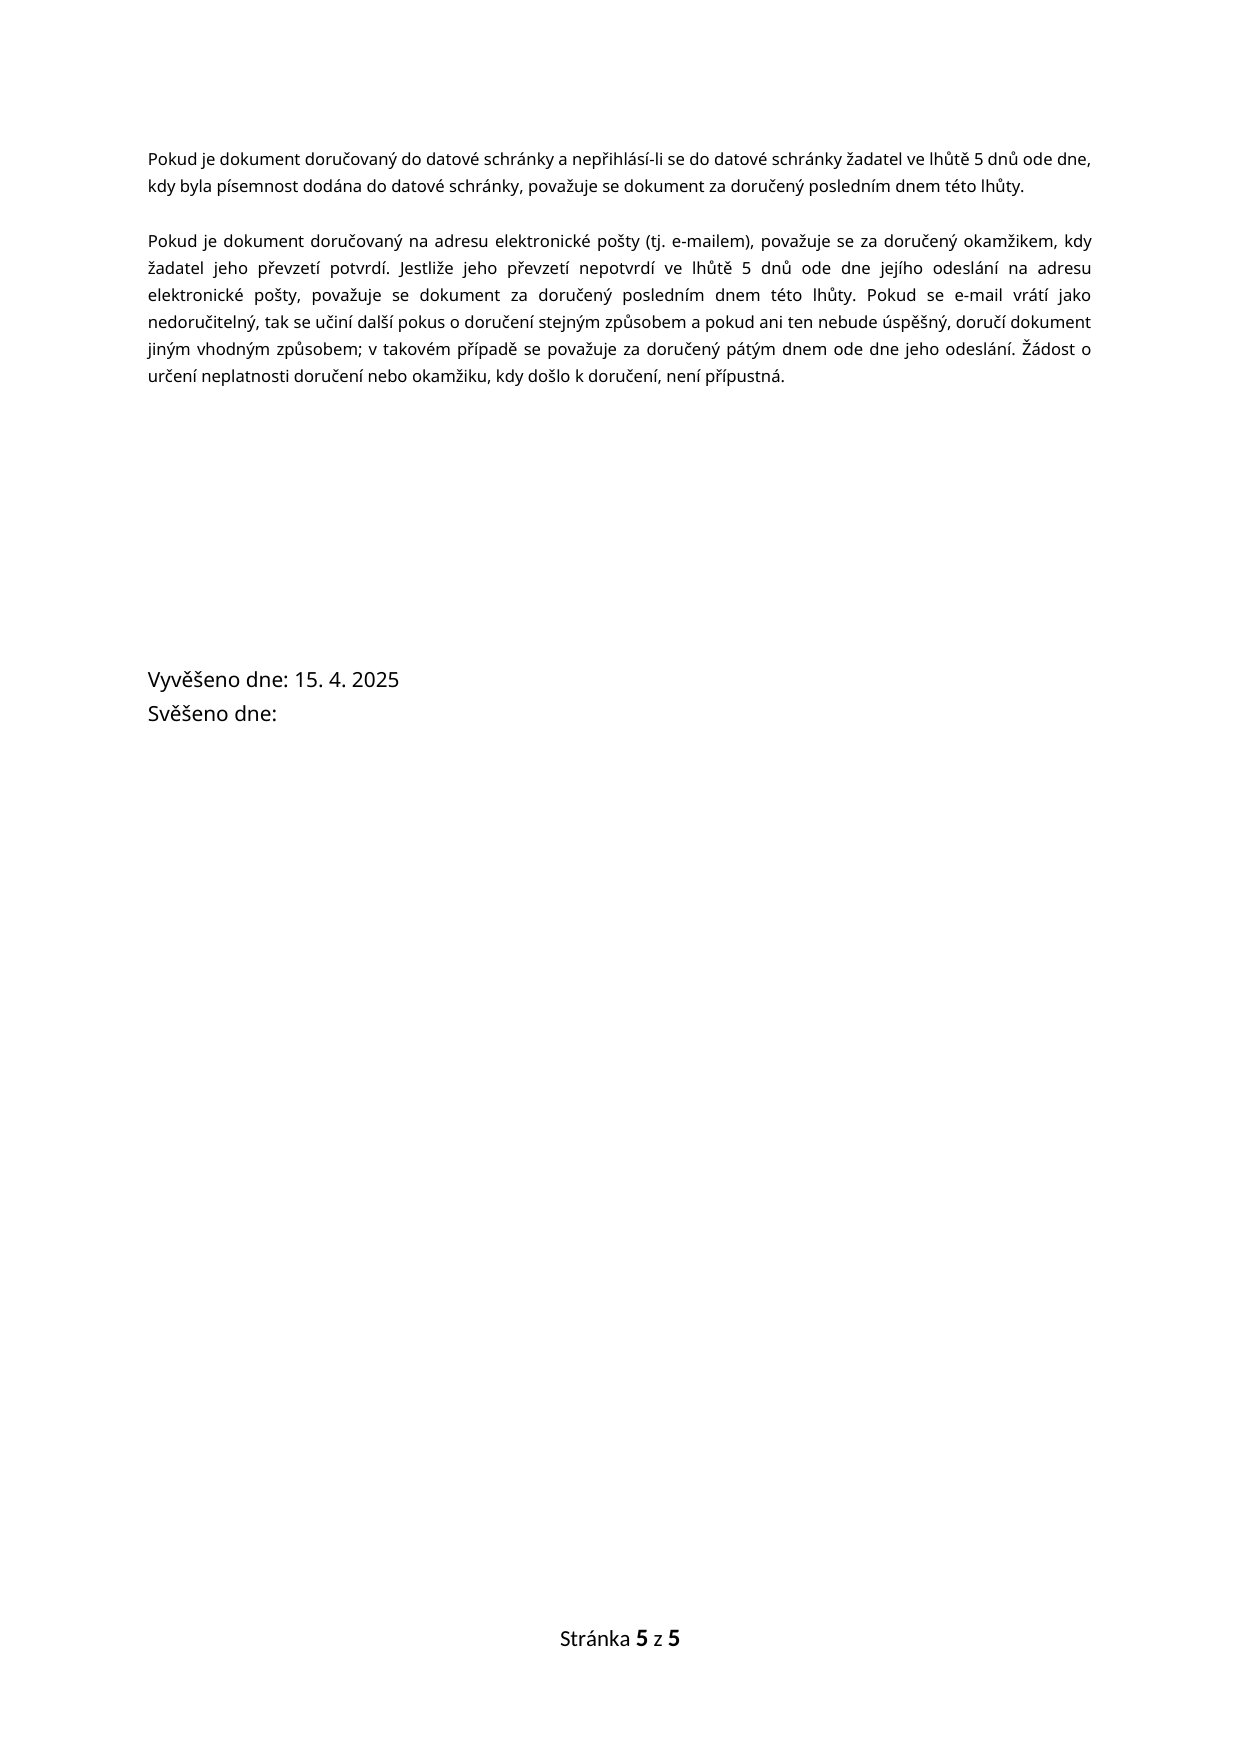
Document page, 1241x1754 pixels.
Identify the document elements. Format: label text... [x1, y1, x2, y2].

text Vyvěšeno dne: 15. 4. 2025 [148, 665, 1093, 693]
text Pokud je dokument doručovaný do datové schránky a nepřihlásí-li se do datové schránky žadatel ve lhůtě 5 dnů ode dne, kdy byla písemnost dodána do datové schránky, považuje se dokument za doručený posledním dnem této lhůty. [148, 148, 1093, 197]
text Svěšeno dne: [148, 699, 1093, 727]
text Pokud je dokument doručovaný na adresu elektronické pošty (tj. e-mailem), považuje se za doručený okamžikem, kdy žadatel jeho převzetí potvrdí. Jestliže jeho převzetí nepotvrdí ve lhůtě 5 dnů ode dne jejího odeslání na adresu elektronické pošty, považuje se dokument za doručený posledním dnem této lhůty. Pokud se e-mail vrátí jako nedoručitelný, tak se učiní další pokus o doručení stejným způsobem a pokud ani ten nebude úspěšný, doručí dokument jiným vhodným způsobem; v takovém případě se považuje za doručený pátým dnem ode dne jeho odeslání. Žádost o určení neplatnosti doručení nebo okamžiku, kdy došlo k doručení, není přípustná. [148, 229, 1093, 388]
